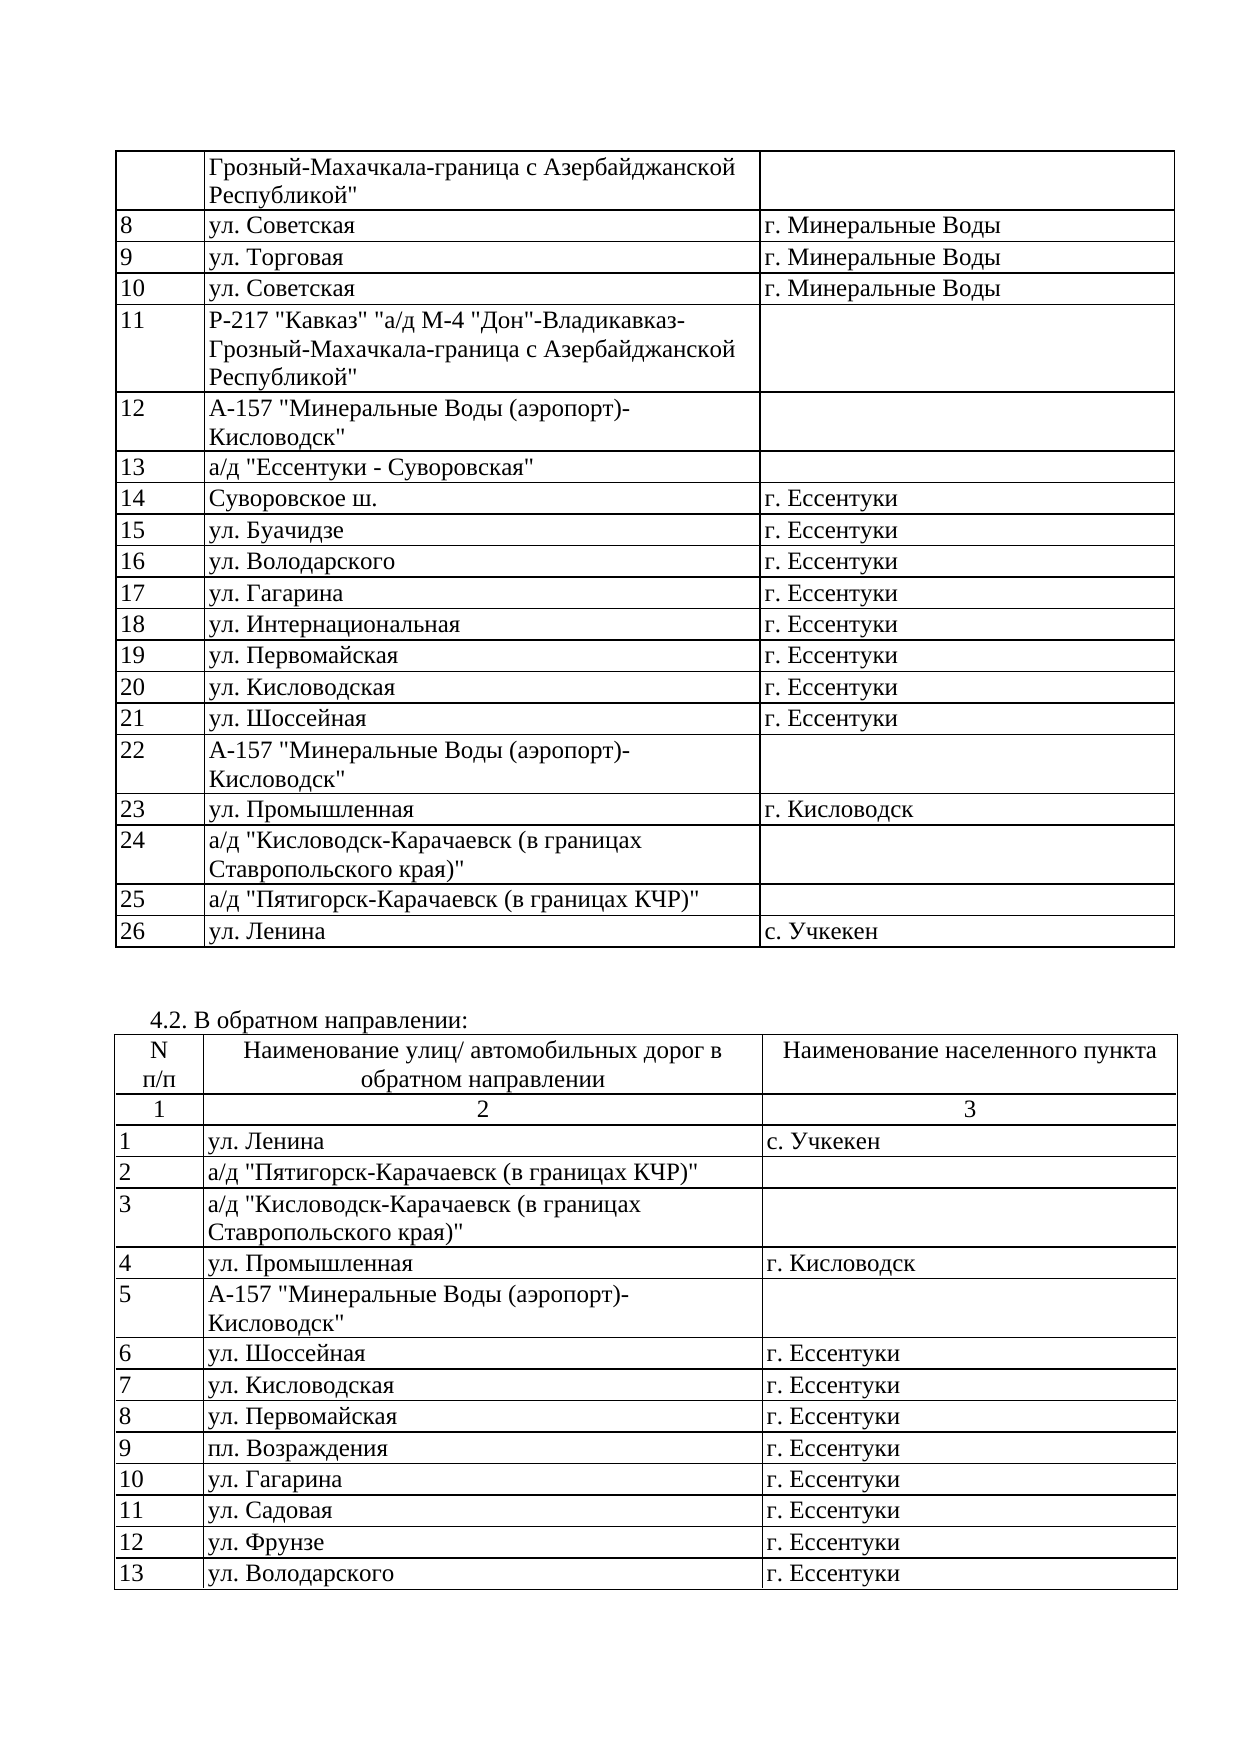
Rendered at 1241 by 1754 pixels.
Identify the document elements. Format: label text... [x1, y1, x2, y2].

table_cell г. Ессентуки [763, 1494, 1177, 1526]
table_cell ул. Торговая [205, 242, 759, 272]
table_cell 9 [117, 242, 204, 272]
table_cell 12 [115, 1527, 203, 1557]
table_cell г. Ессентуки [763, 1463, 1177, 1494]
table_cell 25 [117, 885, 204, 914]
table_cell г. Ессентуки [763, 1526, 1177, 1557]
table_cell 8 [115, 1401, 203, 1431]
text 4.2. В обратном направлении: [150, 1005, 1090, 1034]
table_cell 20 [117, 672, 204, 702]
table_cell ул. Кисловодская [205, 672, 759, 702]
table_cell 6 [115, 1338, 203, 1368]
table_cell 11 [115, 1495, 203, 1526]
table_cell ул. Шоссейная [204, 1338, 762, 1368]
table_cell г. Кисловодск [763, 1246, 1177, 1278]
table_cell г. Минеральные Воды [761, 242, 1174, 272]
table_cell г. Ессентуки [763, 1557, 1177, 1588]
table_cell ул. Гагарина [204, 1464, 762, 1494]
table_cell 24 [117, 826, 204, 883]
table_cell 13 [115, 1558, 203, 1588]
table_cell ул. Первомайская [204, 1401, 762, 1431]
table_cell а/д "Пятигорск-Карачаевск (в границах КЧР)" [204, 1157, 762, 1187]
table_header Наименование улиц/ автомобильных дорог в обратном направлении [204, 1035, 762, 1093]
table_cell 2 [204, 1095, 762, 1124]
table_cell г. Ессентуки [761, 515, 1174, 545]
table_cell ул. Первомайская [205, 641, 759, 671]
table_cell с. Учкекен [761, 916, 1174, 946]
table_cell ул. Промышленная [205, 794, 759, 824]
table_cell 11 [117, 305, 204, 391]
table_cell г. Ессентуки [761, 609, 1174, 639]
table_cell 5 [115, 1279, 203, 1337]
table_cell 19 [117, 641, 204, 671]
table_cell 1 [115, 1125, 203, 1156]
table_cell 14 [117, 483, 204, 513]
table_cell ул. Ленина [204, 1126, 762, 1156]
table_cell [205, 152, 759, 209]
table_cell ул. Ленина [205, 916, 759, 946]
table_cell ул. Володарского [204, 1559, 762, 1588]
table_cell [761, 735, 1174, 792]
table_cell 2 [115, 1157, 203, 1187]
table_cell 13 [117, 452, 204, 482]
table_cell 23 [117, 794, 204, 824]
table_cell ул. Садовая [204, 1496, 762, 1526]
table_cell 17 [117, 578, 204, 608]
table_cell 10 [117, 274, 204, 303]
table_cell 1 [115, 1094, 203, 1124]
table_cell 12 [117, 393, 204, 450]
table_cell [761, 885, 1174, 914]
table_cell г. Ессентуки [761, 704, 1174, 733]
table_cell ул. Гагарина [205, 578, 759, 608]
table_cell 9 [115, 1432, 203, 1463]
table_cell 10 [115, 1464, 203, 1494]
table_cell ул. Шоссейная [205, 704, 759, 733]
table_cell 7 [115, 1369, 203, 1400]
table_cell [761, 452, 1174, 482]
table_cell [763, 1156, 1177, 1187]
table_cell г. Ессентуки [761, 546, 1174, 576]
table_cell г. Минеральные Воды [761, 211, 1174, 241]
table_cell 4 [115, 1247, 203, 1278]
table_cell г. Ессентуки [763, 1368, 1177, 1400]
table_cell 22 [117, 735, 204, 792]
table_cell ул. Кисловодская [204, 1370, 762, 1400]
table_cell ул. Советская [205, 274, 759, 303]
table_cell 3 [115, 1188, 203, 1246]
table_cell ул. Интернациональная [205, 609, 759, 639]
table_cell [761, 826, 1174, 883]
table_cell г. Ессентуки [763, 1337, 1177, 1368]
table_cell г. Ессентуки [761, 578, 1174, 608]
table_header Наименование населенного пункта [763, 1035, 1177, 1093]
table_cell [763, 1187, 1177, 1246]
table_cell А-157 "Минеральные Воды (аэропорт)-Кисловодск" [205, 735, 759, 792]
table_cell ул. Буачидзе [205, 515, 759, 545]
table_cell г. Ессентуки [763, 1400, 1177, 1431]
table_cell г. Ессентуки [761, 483, 1174, 513]
table_cell 16 [117, 546, 204, 576]
table_cell А-157 "Минеральные Воды (аэропорт)-Кисловодск" [204, 1279, 762, 1337]
table_cell 15 [117, 515, 204, 545]
table_cell 7 [117, 152, 204, 209]
table_cell ул. Промышленная [204, 1248, 762, 1278]
table_cell а/д "Пятигорск-Карачаевск (в границах КЧР)" [205, 885, 759, 914]
table_cell а/д "Ессентуки - Суворовская" [205, 452, 759, 482]
table_cell г. Минеральные Воды [761, 274, 1174, 303]
table_cell 18 [117, 609, 204, 639]
table_cell 3 [763, 1093, 1177, 1124]
table_cell а/д "Кисловодск-Карачаевск (в границах Ставропольского края)" [205, 826, 759, 883]
table_cell Р-217 "Кавказ" "а/д М-4 "Дон"-Владикавказ-Грозный-Махачкала-граница с Азербайджанской Республикой" [205, 305, 759, 391]
table_cell г. Ессентуки [763, 1431, 1177, 1463]
table_cell г. Ессентуки [761, 672, 1174, 702]
table_cell 8 [117, 211, 204, 241]
table_cell пл. Возраждения [204, 1433, 762, 1463]
table_header N п/п [115, 1035, 203, 1093]
table_cell 21 [117, 704, 204, 733]
table_cell [761, 305, 1174, 391]
table_cell с. Учкекен [763, 1124, 1177, 1156]
table_cell ул. Фрунзе [204, 1527, 762, 1557]
table_cell г. Кисловодск [761, 794, 1174, 824]
table_cell ул. Советская [205, 211, 759, 241]
table_cell ул. Володарского [205, 546, 759, 576]
table_cell Суворовское ш. [205, 483, 759, 513]
table_cell г. Ессентуки [761, 641, 1174, 671]
table_cell [761, 152, 1174, 209]
table_cell а/д "Кисловодск-Карачаевск (в границах Ставропольского края)" [204, 1189, 762, 1246]
table_cell 26 [117, 916, 204, 946]
table_cell [763, 1278, 1177, 1337]
table_cell [761, 393, 1174, 450]
table_cell А-157 "Минеральные Воды (аэропорт)-Кисловодск" [205, 393, 759, 450]
